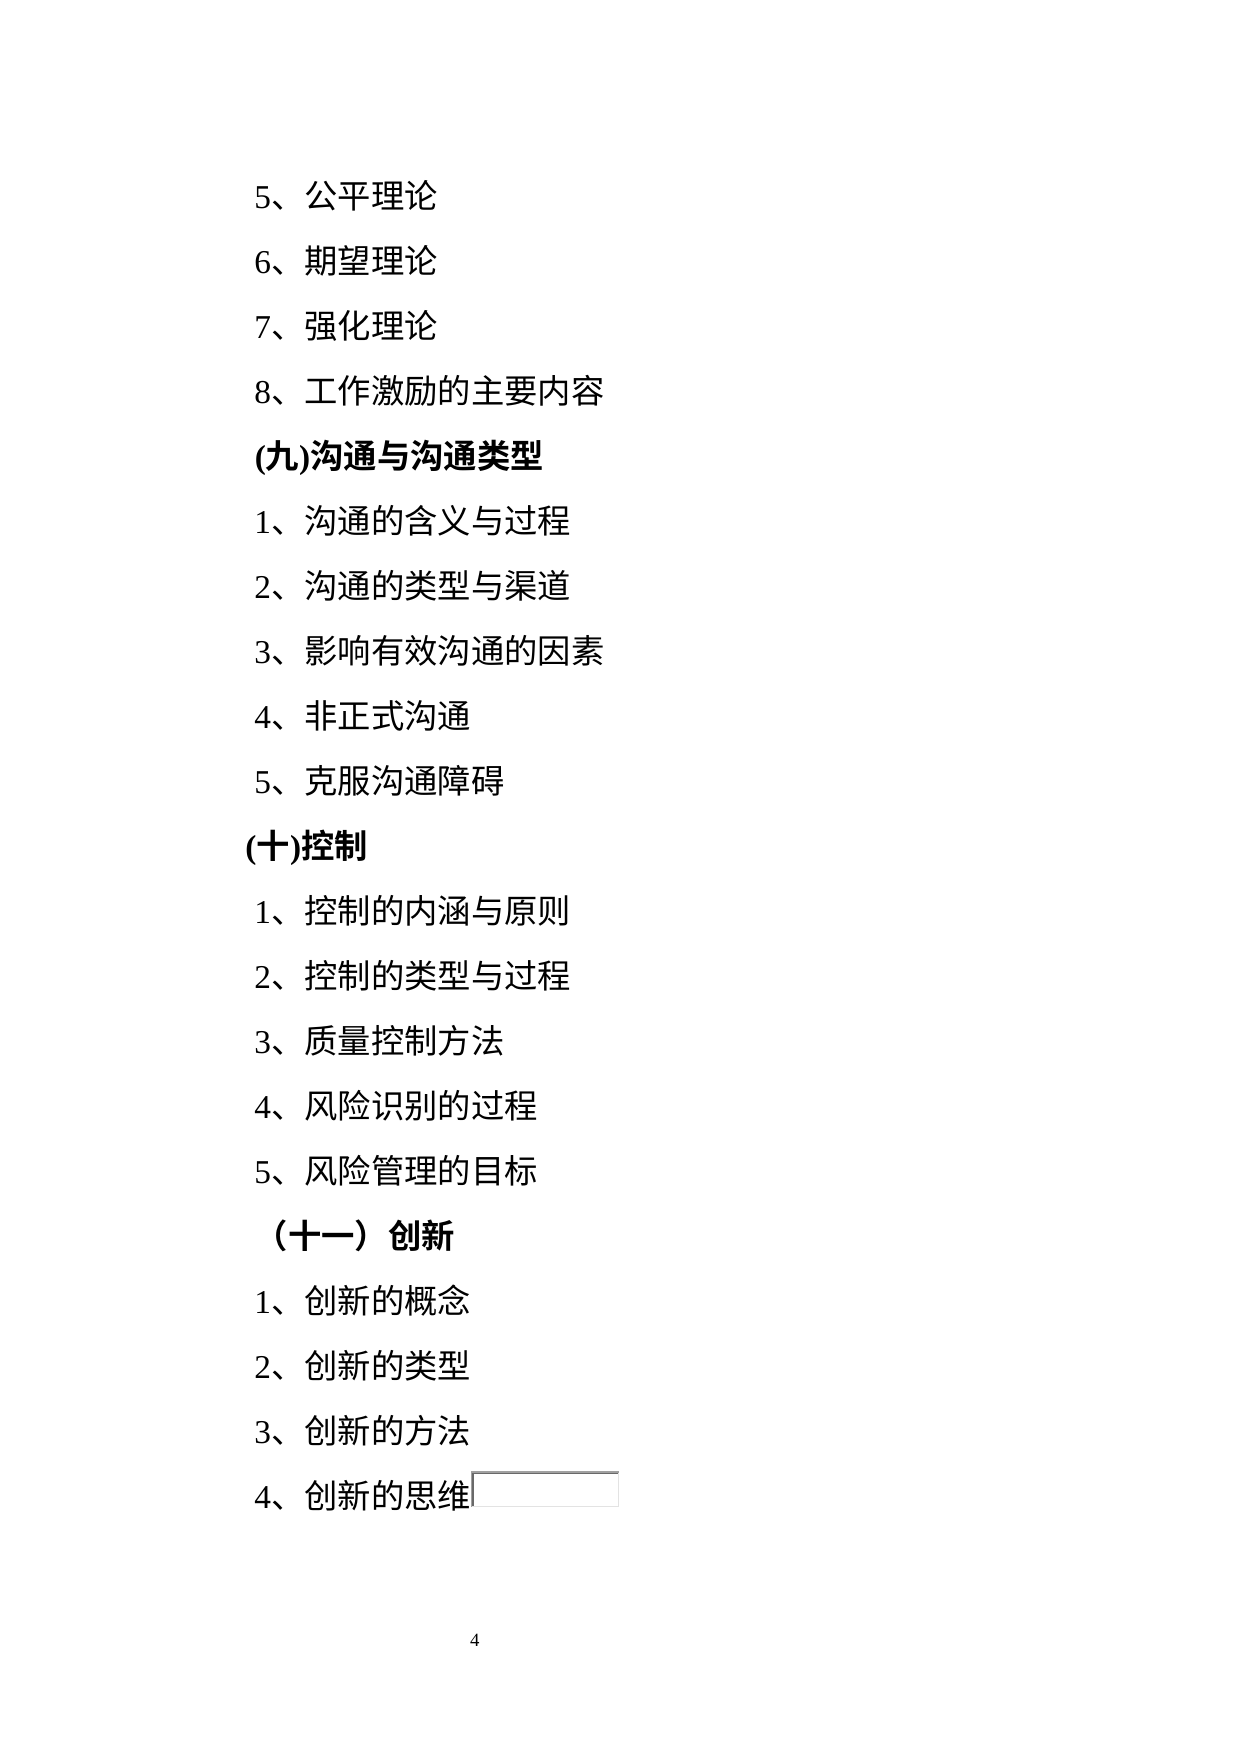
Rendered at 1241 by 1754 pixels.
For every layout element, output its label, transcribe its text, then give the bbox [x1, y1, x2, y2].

text 5、风险管理的目标 [187, 1137, 1053, 1202]
text 4、创新的思维 [187, 1462, 1053, 1527]
text 8、工作激励的主要内容 [187, 357, 1053, 422]
text 5、克服沟通障碍 [187, 747, 1053, 812]
text 3、创新的方法 [187, 1397, 1053, 1462]
text 1、沟通的含义与过程 [187, 487, 1053, 552]
text 2、创新的类型 [187, 1332, 1053, 1397]
text 1、控制的内涵与原则 [187, 877, 1053, 942]
text 2、沟通的类型与渠道 [187, 552, 1053, 617]
text 2、控制的类型与过程 [187, 942, 1053, 1007]
text 1、创新的概念 [187, 1267, 1053, 1332]
text 6、期望理论 [187, 227, 1053, 292]
text 3、影响有效沟通的因素 [187, 617, 1053, 682]
text 5、公平理论 [187, 162, 1053, 227]
text 4、非正式沟通 [187, 682, 1053, 747]
text 7、强化理论 [187, 292, 1053, 357]
text (九)沟通与沟通类型 [187, 422, 1053, 487]
text 3、质量控制方法 [187, 1007, 1053, 1072]
text 4、风险识别的过程 [187, 1072, 1053, 1137]
text (十)控制 [187, 812, 1053, 877]
text （十一）创新 [187, 1202, 1053, 1267]
